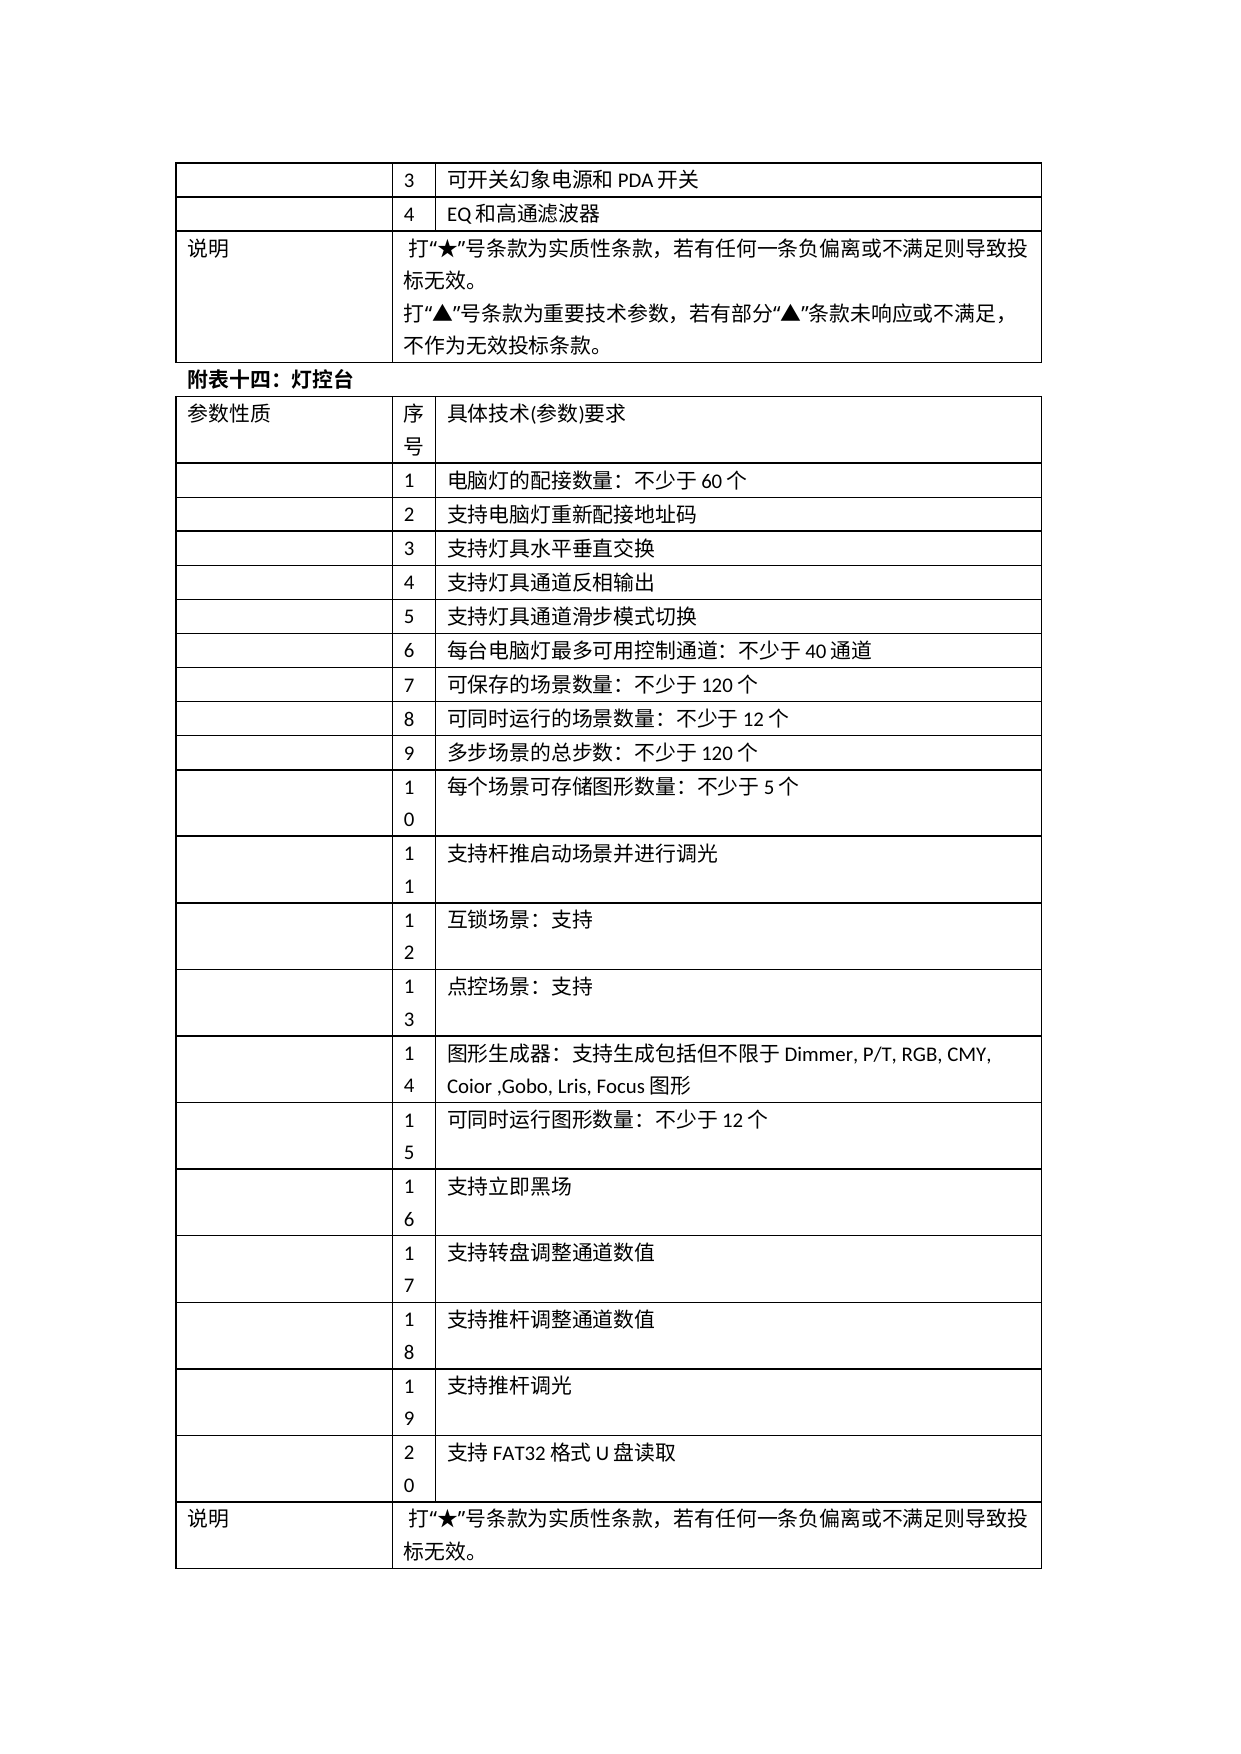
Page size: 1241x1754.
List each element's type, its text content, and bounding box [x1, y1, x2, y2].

table_cell 11 [393, 837, 435, 902]
table_cell 支持推杆调整通道数值 [436, 1303, 1041, 1368]
table_cell 14 [393, 1037, 435, 1102]
table_cell [177, 771, 392, 835]
table_cell 支持杆推启动场景并进行调光 [436, 837, 1041, 902]
table_cell 每个场景可存储图形数量：不少于5个 [436, 771, 1041, 835]
table_cell [177, 1236, 392, 1301]
table_cell [177, 736, 392, 769]
table_cell [177, 600, 392, 633]
table_cell 18 [393, 1303, 435, 1368]
table_cell [177, 668, 392, 701]
table_cell 5 [393, 600, 435, 633]
table_cell 3 [393, 164, 435, 196]
table_cell 电脑灯的配接数量：不少于60个 [436, 464, 1041, 496]
table_cell 支持推杆调光 [436, 1370, 1041, 1434]
table_cell 6 [393, 634, 435, 667]
table_cell 1 [393, 464, 435, 496]
table_cell 支持立即黑场 [436, 1170, 1041, 1235]
table_cell [177, 464, 392, 496]
table_cell [177, 1303, 392, 1368]
table_cell [177, 198, 392, 230]
table_cell [177, 1103, 392, 1168]
table_header 序号 [393, 397, 435, 462]
table_cell EQ和高通滤波器 [436, 198, 1041, 230]
table_cell 2 [393, 498, 435, 530]
table_cell 支持转盘调整通道数值 [436, 1236, 1041, 1301]
table_cell [177, 566, 392, 598]
table_cell [177, 498, 392, 530]
table_cell 20 [393, 1436, 435, 1501]
table_cell 17 [393, 1236, 435, 1301]
table_cell [177, 904, 392, 968]
table_cell 9 [393, 736, 435, 769]
table_cell 支持灯具水平垂直交换 [436, 532, 1041, 564]
table_cell 每台电脑灯最多可用控制通道：不少于40通道 [436, 634, 1041, 667]
table_cell 说明 [177, 232, 392, 362]
table_cell [177, 164, 392, 196]
table_cell [177, 702, 392, 735]
table_cell [177, 837, 392, 902]
table_cell [177, 1170, 392, 1235]
table_cell 多步场景的总步数：不少于120个 [436, 736, 1041, 769]
table_cell 7 [393, 668, 435, 701]
table_cell 支持电脑灯重新配接地址码 [436, 498, 1041, 530]
table_cell 可同时运行的场景数量：不少于12个 [436, 702, 1041, 735]
table_cell 支持灯具通道反相输出 [436, 566, 1041, 598]
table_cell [393, 232, 1041, 362]
table_header 具体技术(参数)要求 [436, 397, 1041, 462]
table_cell 支持FAT32格式U盘读取 [436, 1436, 1041, 1501]
table_cell 可同时运行图形数量：不少于12个 [436, 1103, 1041, 1168]
table_cell 说明 [177, 1503, 392, 1568]
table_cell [393, 1503, 1041, 1568]
table_cell 4 [393, 566, 435, 598]
table_cell 点控场景：支持 [436, 970, 1041, 1035]
table_cell 互锁场景：支持 [436, 904, 1041, 968]
table_cell 4 [393, 198, 435, 230]
table_cell 16 [393, 1170, 435, 1235]
table_cell 支持灯具通道滑步模式切换 [436, 600, 1041, 633]
table_cell 8 [393, 702, 435, 735]
table_cell [177, 532, 392, 564]
table_cell 图形生成器：支持生成包括但不限于Dimmer, P/T, RGB, CMY, Coior ,Gobo, Lris, Focus图形 [436, 1037, 1041, 1102]
table_cell 15 [393, 1103, 435, 1168]
table_cell 13 [393, 970, 435, 1035]
table_cell [177, 1436, 392, 1501]
text 附表十四：灯控台 [187, 363, 1053, 396]
table_cell 3 [393, 532, 435, 564]
table_cell 可开关幻象电源和PDA开关 [436, 164, 1041, 196]
table_header 参数性质 [177, 397, 392, 462]
table_cell 可保存的场景数量：不少于120个 [436, 668, 1041, 701]
table_cell 10 [393, 771, 435, 835]
table_cell [177, 634, 392, 667]
table_cell [177, 1370, 392, 1434]
table_cell 12 [393, 904, 435, 968]
table_cell [177, 970, 392, 1035]
table_cell [177, 1037, 392, 1102]
table_cell 19 [393, 1370, 435, 1434]
